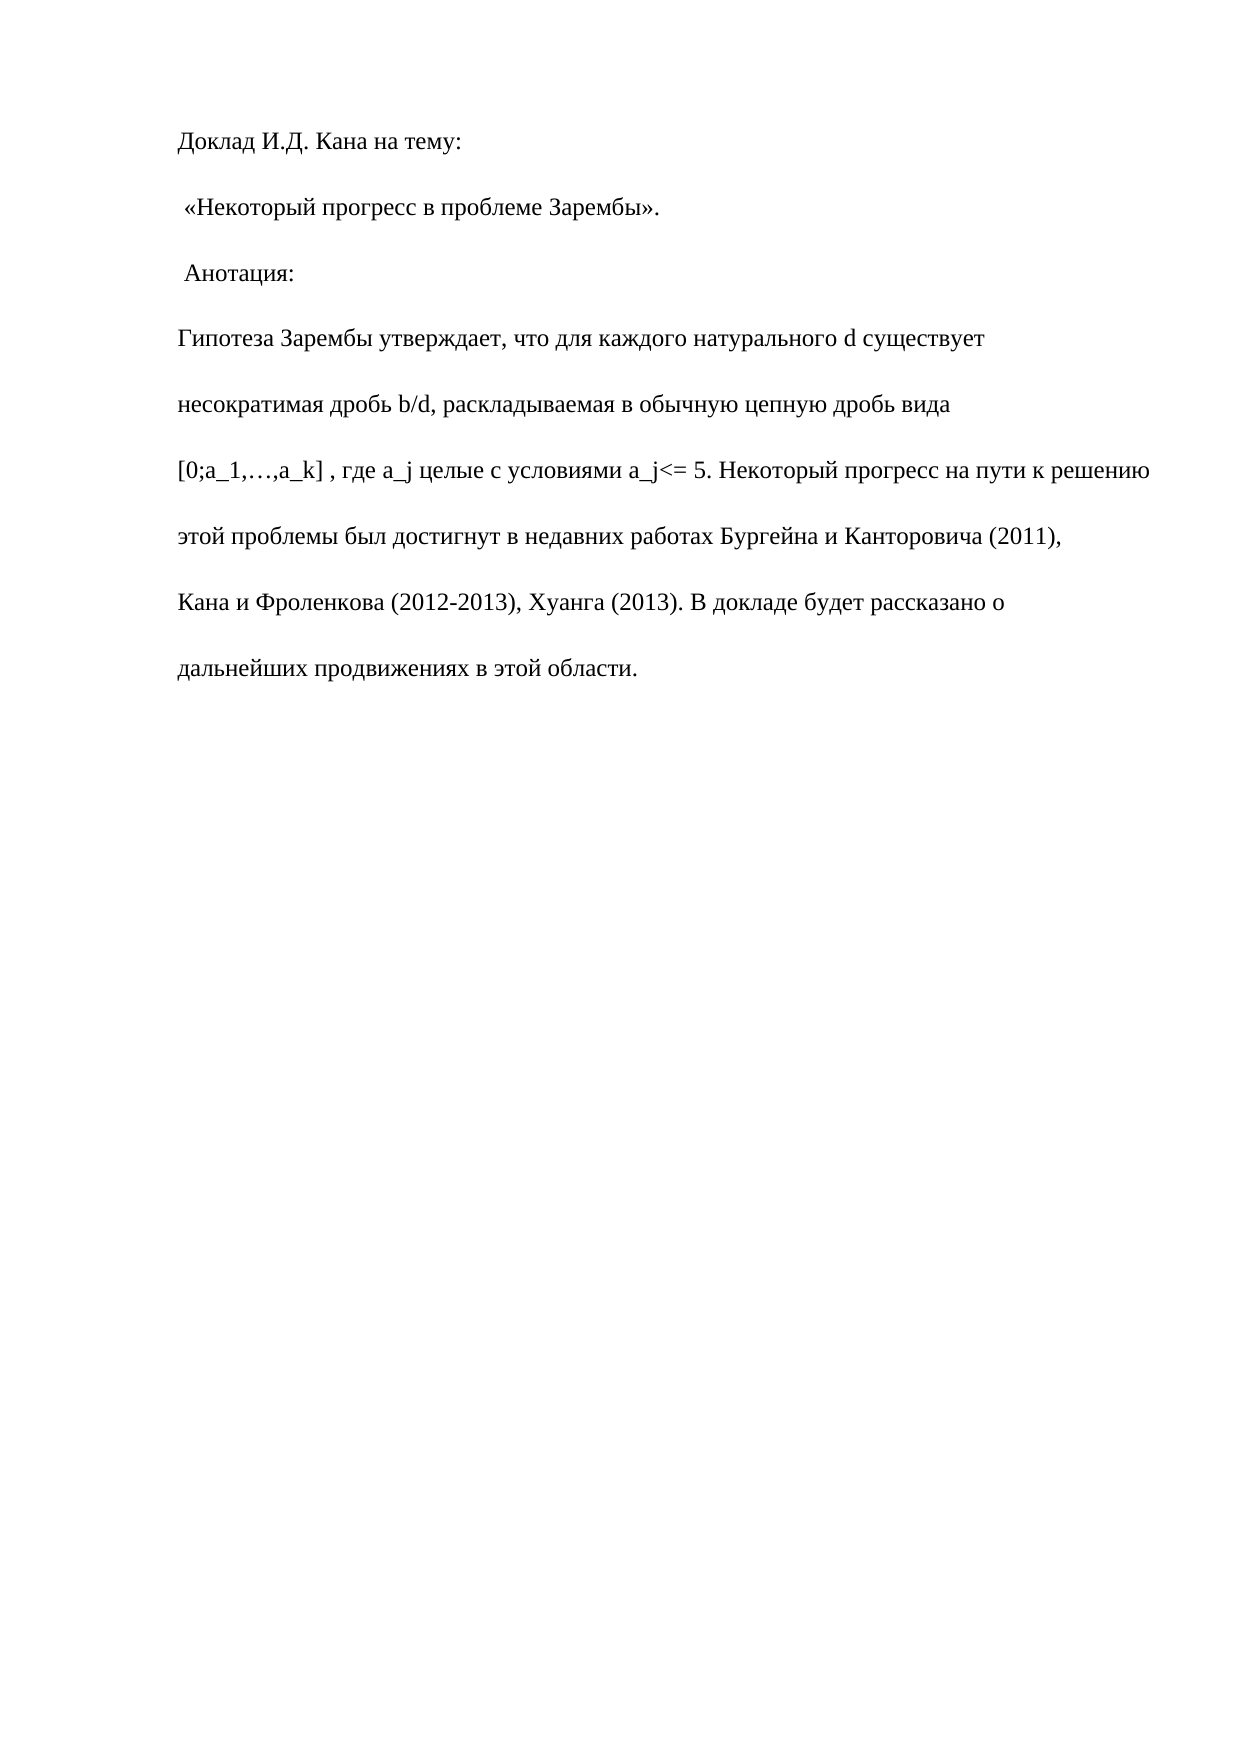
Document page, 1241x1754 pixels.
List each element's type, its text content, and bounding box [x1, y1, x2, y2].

text этой проблемы был достигнут в недавних работах Бургейна и Канторовича (2011), [177, 513, 1152, 550]
text [0;a_1,…,a_k] , где a_j целые с условиями a_j<= 5. Некоторый прогресс на пути к решению [177, 447, 1152, 484]
text дальнейших продвижениях в этой области. [177, 645, 1152, 681]
text несократимая дробь b/d, раскладываемая в обычную цепную дробь вида [177, 381, 1152, 418]
text Доклад И.Д. Кана на тему: [177, 118, 1152, 155]
text Кана и Фроленкова (2012-2013), Хуанга (2013). В докладе будет рассказано о [177, 579, 1152, 616]
text Анотация: [177, 250, 1152, 286]
text «Некоторый прогресс в проблеме Зарембы». [177, 184, 1152, 221]
text Гипотеза Зарембы утверждает, что для каждого натурального d существует [177, 316, 1152, 352]
